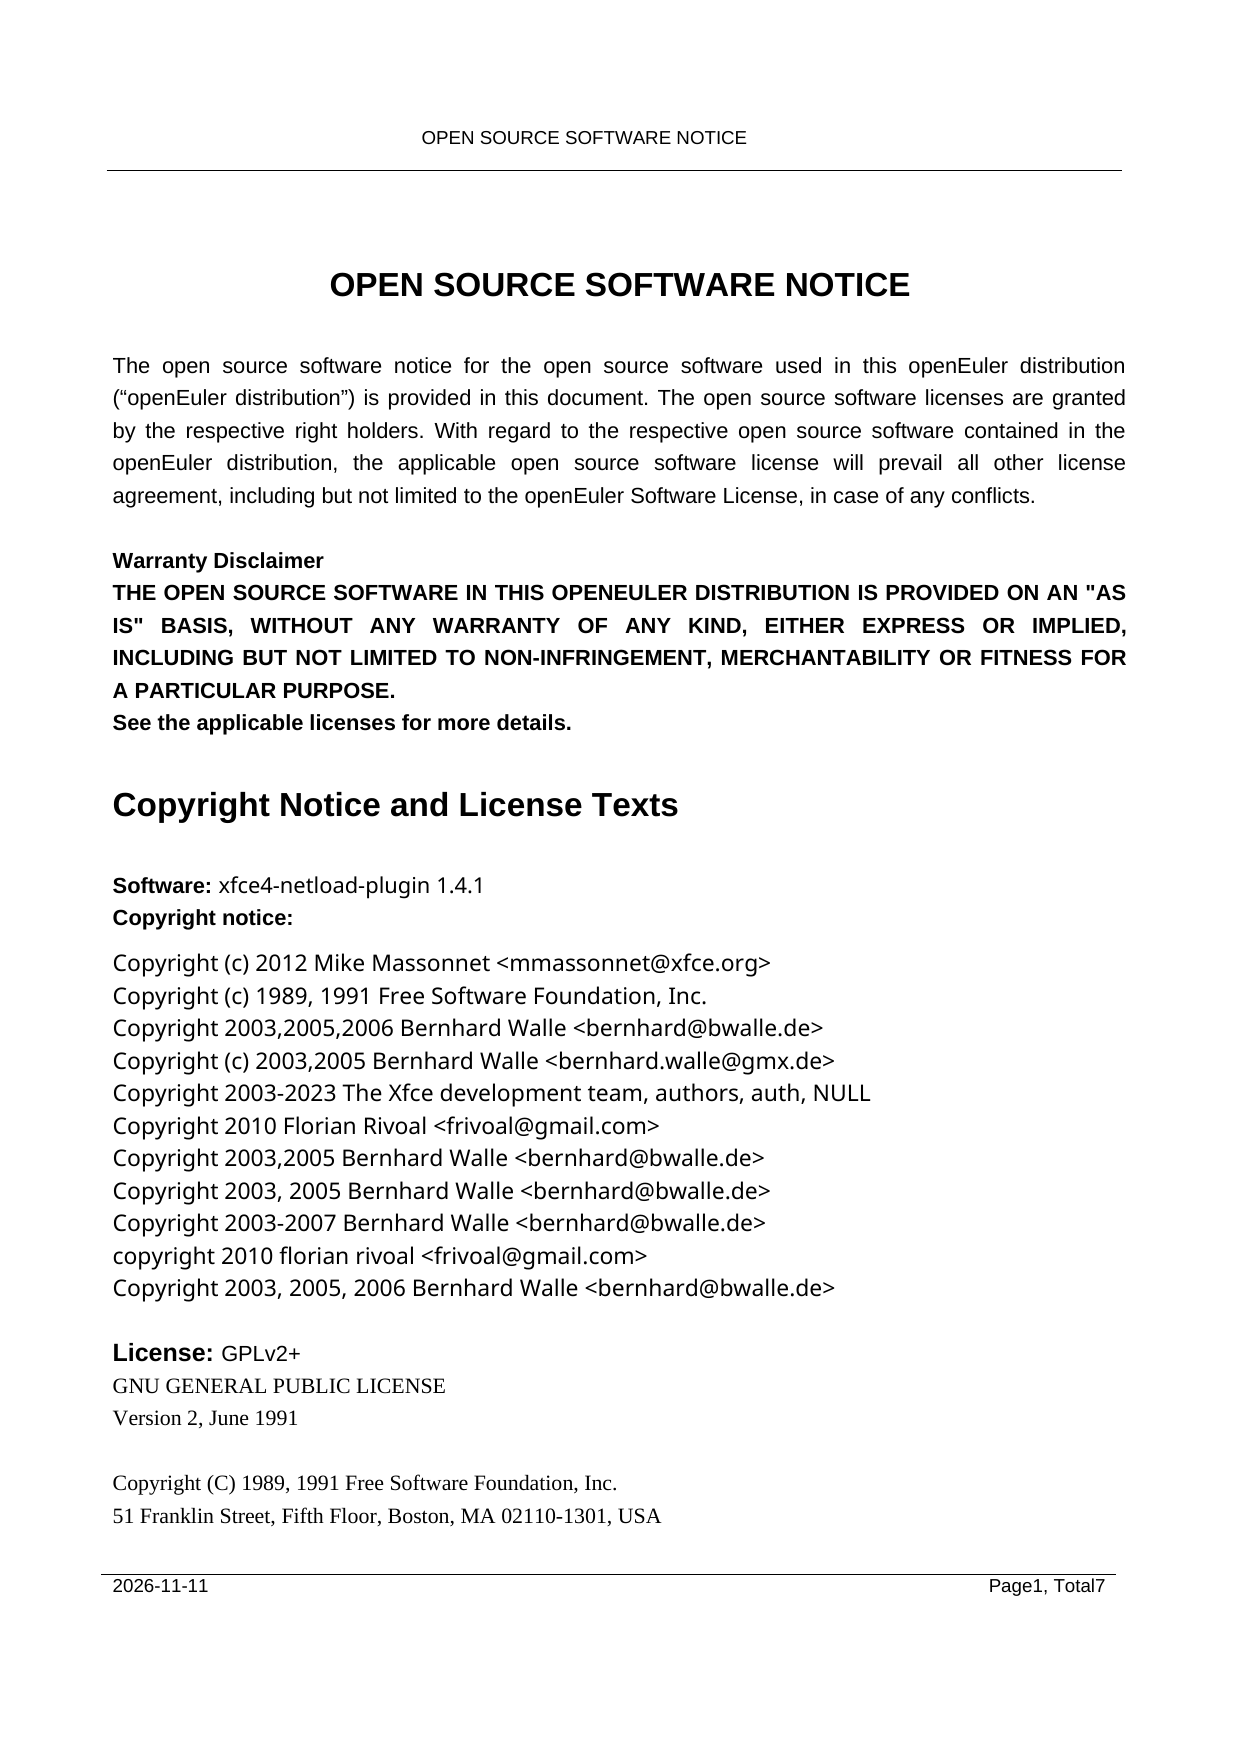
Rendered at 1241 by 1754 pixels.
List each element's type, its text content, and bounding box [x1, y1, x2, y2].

text Warranty Disclaimer [112, 544, 1128, 576]
text Copyright Notice and License Texts [112, 771, 1128, 836]
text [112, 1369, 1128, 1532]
text Copyright notice: [112, 901, 1128, 934]
text License: GPLv2+ [112, 1337, 1128, 1369]
text OPEN SOURCE SOFTWARE NOTICE [112, 251, 1128, 316]
text Copyright (c) 2012 Mike Massonnet <mmassonnet@xfce.org> Copyright (c) 1989, 1991 Free Software Foundation, Inc. Copyright 2003,2005,2006 Bernhard Walle <bernhard@bwalle.de> Copyright (c) 2003,2005 Bernhard Walle <bernhard.walle@gmx.de> Copyright 2003-2023 The Xfce development team, authors, auth, NULL Copyright 2010 Florian Rivoal <frivoal@gmail.com> Copyright 2003,2005 Bernhard Walle <bernhard@bwalle.de> Copyright 2003, 2005 Bernhard Walle <bernhard@bwalle.de> Copyright 2003-2007 Bernhard Walle <bernhard@bwalle.de> copyright 2010 florian rivoal <frivoal@gmail.com> Copyright 2003, 2005, 2006 Bernhard Walle <bernhard@bwalle.de> [112, 947, 1128, 1337]
text The open source software notice for the open source software used in this openEuler distribution (“openEuler distribution”) is provided in this document. The open source software licenses are granted by the respective right holders. With regard to the respective open source software contained in the openEuler distribution, the applicable open source software license will prevail all other license agreement, including but not limited to the openEuler Software License, in case of any conflicts. [112, 349, 1128, 511]
text THE OPEN SOURCE SOFTWARE IN THIS OPENEULER DISTRIBUTION IS PROVIDED ON AN "AS IS" BASIS, WITHOUT ANY WARRANTY OF ANY KIND, EITHER EXPRESS OR IMPLIED, INCLUDING BUT NOT LIMITED TO NON-INFRINGEMENT, MERCHANTABILITY OR FITNESS FOR A PARTICULAR PURPOSE. See the applicable licenses for more details. [112, 576, 1128, 739]
title Software: xfce4-netload-plugin 1.4.1 [112, 869, 1128, 901]
